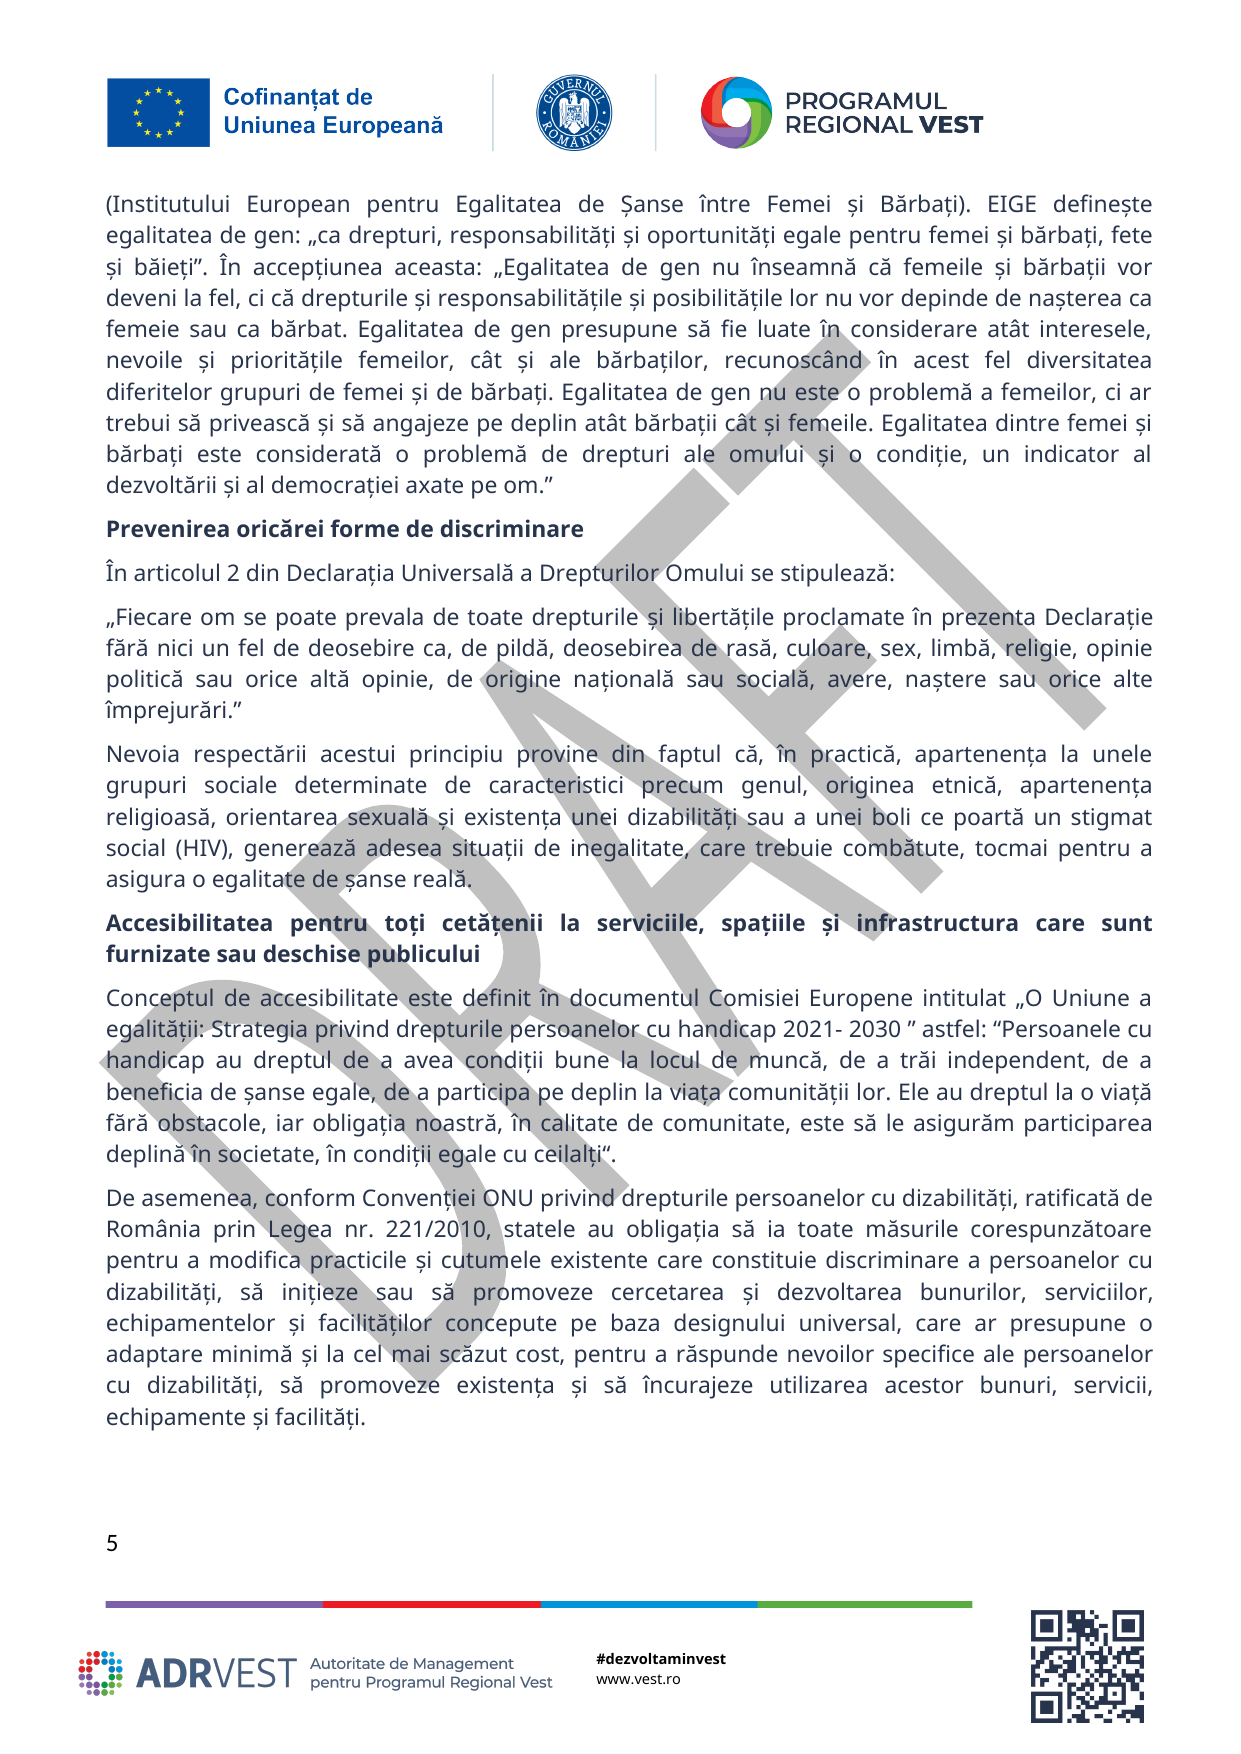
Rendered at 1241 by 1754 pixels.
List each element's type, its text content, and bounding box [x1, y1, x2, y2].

text Prevenirea oricărei forme de discriminare [106, 513, 1154, 544]
text Accesibilitatea pentru toți cetățenii la serviciile, spațiile și infrastructura care sunt furnizate sau deschise publicului [106, 907, 1154, 969]
text „Fiecare om se poate prevala de toate drepturile şi libertăţile proclamate în prezenta Declaraţie fără nici un fel de deosebire ca, de pildă, deosebirea de rasă, culoare, sex, limbă, religie, opinie politică sau orice altă opinie, de origine naţională sau socială, avere, naştere sau orice alte împrejurări.” [106, 600, 1154, 725]
picture [69, 1648, 558, 1699]
text Conceptul de accesibilitate este definit în documentul Comisiei Europene intitulat „O Uniune a egalității: Strategia privind drepturile persoanelor cu handicap 2021- 2030 ” astfel: “Persoanele cu handicap au dreptul de a avea condiții bune la locul de muncă, de a trăi independent, de a beneficia de șanse egale, de a participa pe deplin la viața comunității lor. Ele au dreptul la o viață fără obstacole, iar obligația noastră, în calitate de comunitate, este să le asigurăm participarea deplină în societate, în condiții egale cu ceilalți“. [106, 982, 1154, 1169]
text De asemenea, conform Convenției ONU privind drepturile persoanelor cu dizabilități, ratificată de România prin Legea nr. 221/2010, statele au obligația să ia toate măsurile corespunzătoare pentru a modifica practicile și cutumele existente care constituie discriminare a persoanelor cu dizabilităţi, să iniţieze sau să promoveze cercetarea şi dezvoltarea bunurilor, serviciilor, echipamentelor şi facilităţilor concepute pe baza designului universal, care ar presupune o adaptare minimă şi la cel mai scăzut cost, pentru a răspunde nevoilor specifice ale persoanelor cu dizabilităţi, să promoveze existenţa şi să încurajeze utilizarea acestor bunuri, servicii, echipamente şi facilităţi. [106, 1182, 1154, 1432]
picture [1022, 1601, 1153, 1732]
text În articolul 2 din Declarația Universală a Drepturilor Omului se stipulează: [106, 557, 1154, 588]
picture [105, 73, 984, 152]
text Nevoia respectării acestui principiu provine din faptul că, în practică, apartenența la unele grupuri sociale determinate de caracteristici precum genul, originea etnică, apartenența religioasă, orientarea sexuală și existența unei dizabilități sau a unei boli ce poartă un stigmat social (HIV), generează adesea situații de inegalitate, care trebuie combătute, tocmai pentru a asigura o egalitate de șanse reală. [106, 738, 1154, 894]
